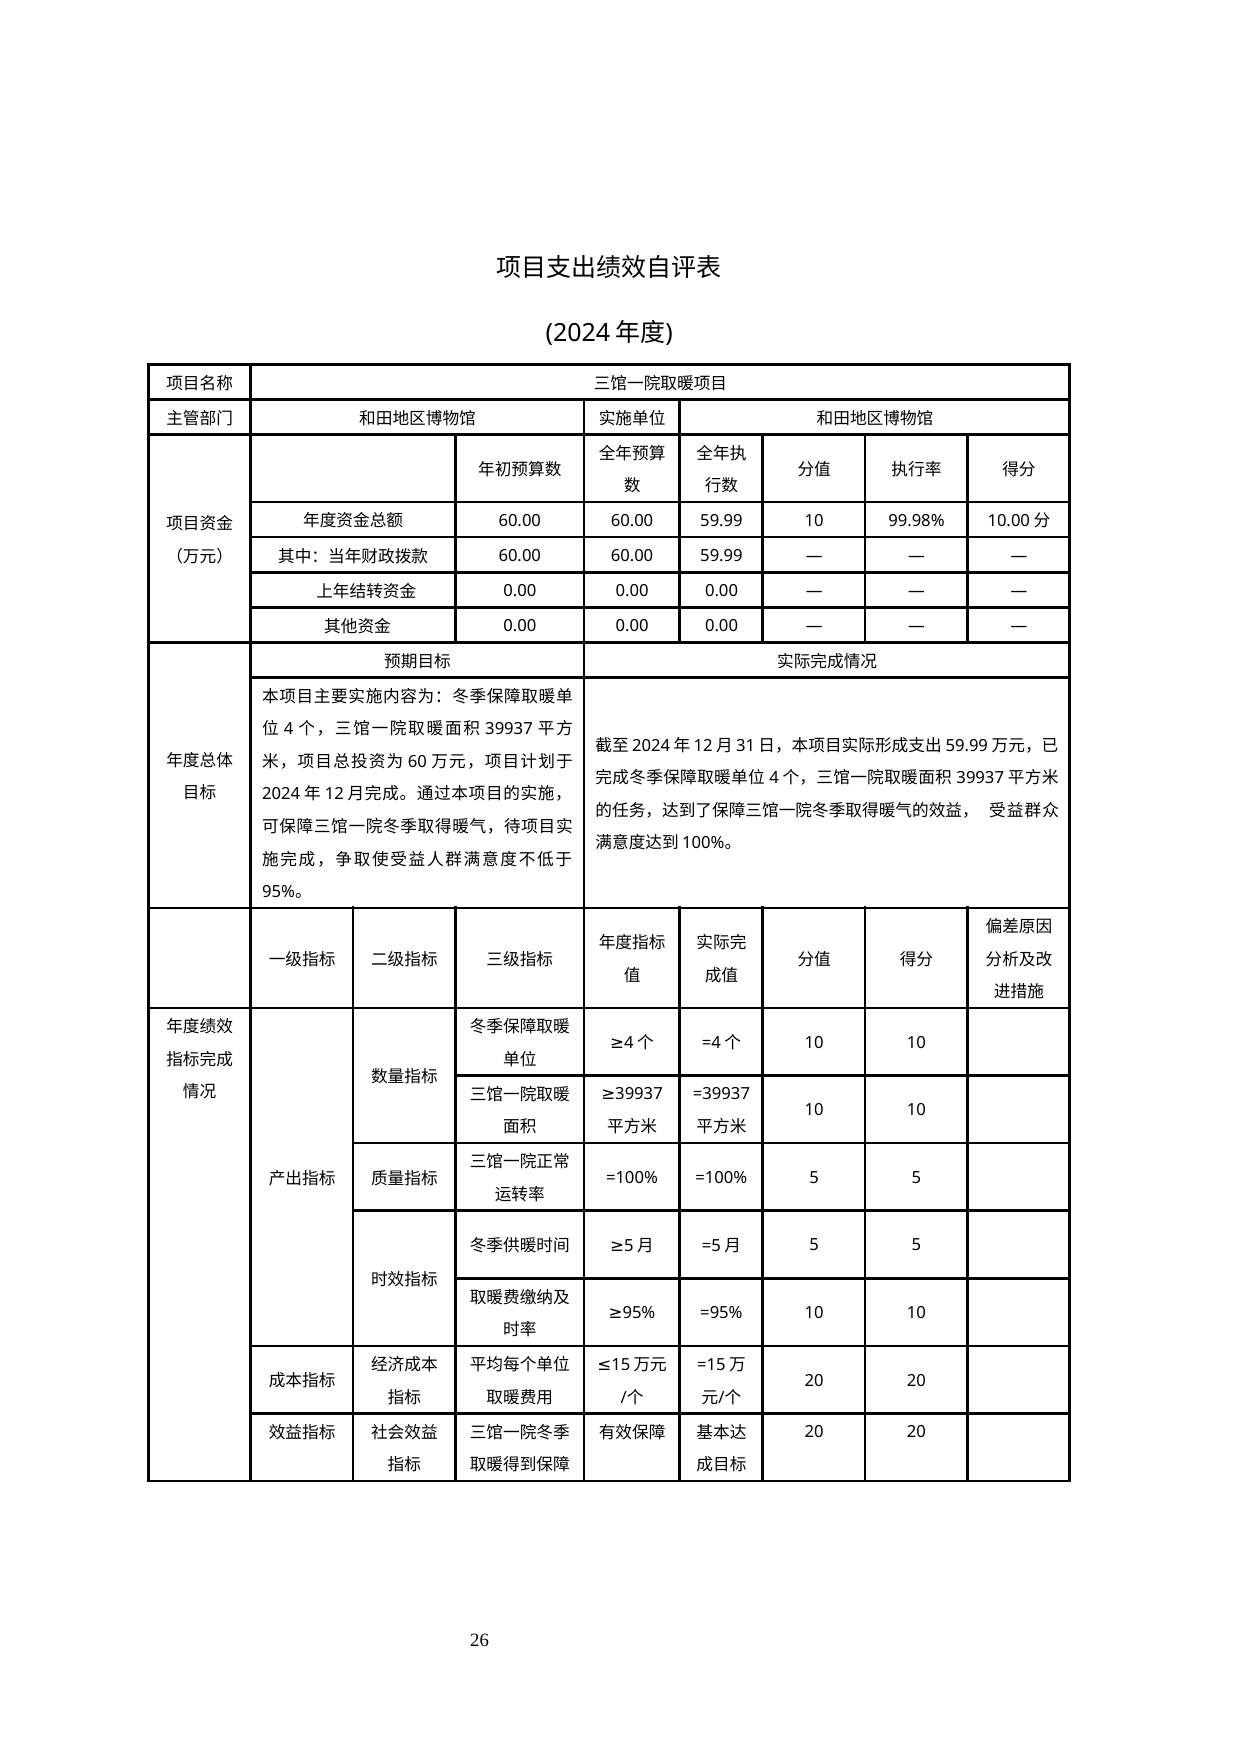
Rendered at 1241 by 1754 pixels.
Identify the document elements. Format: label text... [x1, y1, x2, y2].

table_cell 0.00 [681, 574, 761, 606]
table_cell 60.00 [457, 538, 583, 571]
table_cell 经济成本指标 [354, 1347, 454, 1412]
table_cell ≤15万元/个 [585, 1347, 678, 1412]
table_cell — [866, 609, 966, 641]
table_cell 时效指标 [354, 1212, 454, 1344]
table_cell [150, 909, 249, 1006]
table_cell 0.00 [585, 574, 678, 606]
table_cell ≥5月 [585, 1212, 678, 1277]
table_cell [969, 1280, 1068, 1344]
table_cell 实际完成情况 [585, 644, 1068, 676]
table_cell 全年执行数 [681, 436, 761, 501]
table_cell 60.00 [585, 538, 678, 571]
table_cell 三馆一院取暖项目 [252, 366, 1068, 398]
table_cell 10.00分 [969, 503, 1068, 536]
table_cell [252, 436, 454, 501]
table_cell =4个 [681, 1009, 761, 1074]
table_cell 三级指标 [457, 909, 583, 1006]
table_cell [969, 1144, 1068, 1209]
table_cell 0.00 [457, 609, 583, 641]
table_cell 预期目标 [252, 644, 583, 676]
table_cell [969, 1347, 1068, 1412]
table_cell 年度资金总额 [252, 503, 454, 536]
table_cell 分值 [764, 909, 864, 1006]
table_cell — [764, 538, 864, 571]
table_cell 平均每个单位取暖费用 [457, 1347, 583, 1412]
table_cell 二级指标 [354, 909, 454, 1006]
table_cell 得分 [866, 909, 966, 1006]
table_cell 三馆一院冬季取暖得到保障 [457, 1415, 583, 1480]
table_cell 社会效益指标 [354, 1415, 454, 1480]
table_cell 10 [764, 1009, 864, 1074]
table_cell 得分 [969, 436, 1068, 501]
table_cell 项目资金 （万元） [150, 436, 249, 641]
table_cell — [764, 574, 864, 606]
table_cell 取暖费缴纳及时率 [457, 1280, 583, 1344]
table_cell 0.00 [457, 574, 583, 606]
table_cell 执行率 [866, 436, 966, 501]
table_cell — [969, 609, 1068, 641]
table_cell 0.00 [681, 609, 761, 641]
table_cell 截至2024年12月31日，本项目实际形成支出59.99万元，已完成冬季保障取暖单位4个，三馆一院取暖面积39937平方米的任务，达到了保障三馆一院冬季取得暖气的效益， 受益群众满意度达到100%。 [585, 679, 1068, 906]
table_cell ≥95% [585, 1280, 678, 1344]
table_cell 10 [866, 1280, 966, 1344]
table_cell =100% [681, 1144, 761, 1209]
table_cell 主管部门 [150, 401, 249, 433]
table_cell 20 [764, 1415, 864, 1480]
table_cell =5月 [681, 1212, 761, 1277]
table_cell 本项目主要实施内容为：冬季保障取暖单位4个，三馆一院取暖面积39937平方米，项目总投资为60万元，项目计划于2024年12月完成。通过本项目的实施，可保障三馆一院冬季取得暖气，待项目实施完成，争取使受益人群满意度不低于95%。 [252, 679, 583, 906]
table_cell 5 [866, 1144, 966, 1209]
table_cell — [866, 574, 966, 606]
table_cell — [969, 538, 1068, 571]
table_cell (2024年度) [148, 298, 1070, 363]
table_cell 10 [764, 1077, 864, 1142]
table_cell [969, 1077, 1068, 1142]
table_cell 59.99 [681, 538, 761, 571]
table_cell 年度指标值 [585, 909, 678, 1006]
table_cell 三馆一院取暖面积 [457, 1077, 583, 1142]
table_cell 冬季供暖时间 [457, 1212, 583, 1277]
table_cell 10 [866, 1077, 966, 1142]
table_cell =95% [681, 1280, 761, 1344]
table_cell — [866, 538, 966, 571]
table_cell 60.00 [457, 503, 583, 536]
table_cell [969, 1212, 1068, 1277]
table_cell 60.00 [585, 503, 678, 536]
table_cell 三馆一院正常运转率 [457, 1144, 583, 1209]
table_cell 和田地区博物馆 [681, 401, 1068, 433]
table_cell [969, 1009, 1068, 1074]
table_header 项目支出绩效自评表 [148, 233, 1070, 298]
table_cell 冬季保障取暖单位 [457, 1009, 583, 1074]
table_cell 99.98% [866, 503, 966, 536]
table_cell 基本达成目标 [681, 1415, 761, 1480]
table_cell 实际完成值 [681, 909, 761, 1006]
table_cell 其他资金 [252, 609, 454, 641]
table_cell 和田地区博物馆 [252, 401, 583, 433]
table_cell 实施单位 [585, 401, 678, 433]
table_cell 5 [764, 1144, 864, 1209]
table_cell 20 [764, 1347, 864, 1412]
table_cell 分值 [764, 436, 864, 501]
table_cell 成本指标 [252, 1347, 352, 1412]
table_cell 偏差原因分析及改进措施 [969, 909, 1068, 1006]
table_cell 数量指标 [354, 1009, 454, 1142]
table_cell 5 [764, 1212, 864, 1277]
table_cell 年初预算数 [457, 436, 583, 501]
table_cell 年度绩效指标完成情况 [150, 1009, 249, 1480]
table_cell — [764, 609, 864, 641]
table_cell 20 [866, 1347, 966, 1412]
table_cell 产出指标 [252, 1009, 352, 1344]
table_cell 5 [866, 1212, 966, 1277]
table_cell 59.99 [681, 503, 761, 536]
table_cell — [969, 574, 1068, 606]
table_cell =100% [585, 1144, 678, 1209]
table_cell =39937平方米 [681, 1077, 761, 1142]
table_cell 全年预算数 [585, 436, 678, 501]
table_cell 项目名称 [150, 366, 249, 398]
table_cell =15万元/个 [681, 1347, 761, 1412]
table_cell 效益指标 [252, 1415, 352, 1480]
table_cell 10 [764, 503, 864, 536]
table_cell 有效保障 [585, 1415, 678, 1480]
table_cell 0.00 [585, 609, 678, 641]
table_cell 10 [764, 1280, 864, 1344]
table_cell ≥4个 [585, 1009, 678, 1074]
table_cell 20 [866, 1415, 966, 1480]
table_cell 一级指标 [252, 909, 352, 1006]
table_cell [969, 1415, 1068, 1480]
table_cell 年度总体目标 [150, 644, 249, 906]
table_cell 上年结转资金 [252, 574, 454, 606]
table_cell 10 [866, 1009, 966, 1074]
table_cell 质量指标 [354, 1144, 454, 1209]
table_cell ≥39937平方米 [585, 1077, 678, 1142]
table_cell 其中：当年财政拨款 [252, 538, 454, 571]
